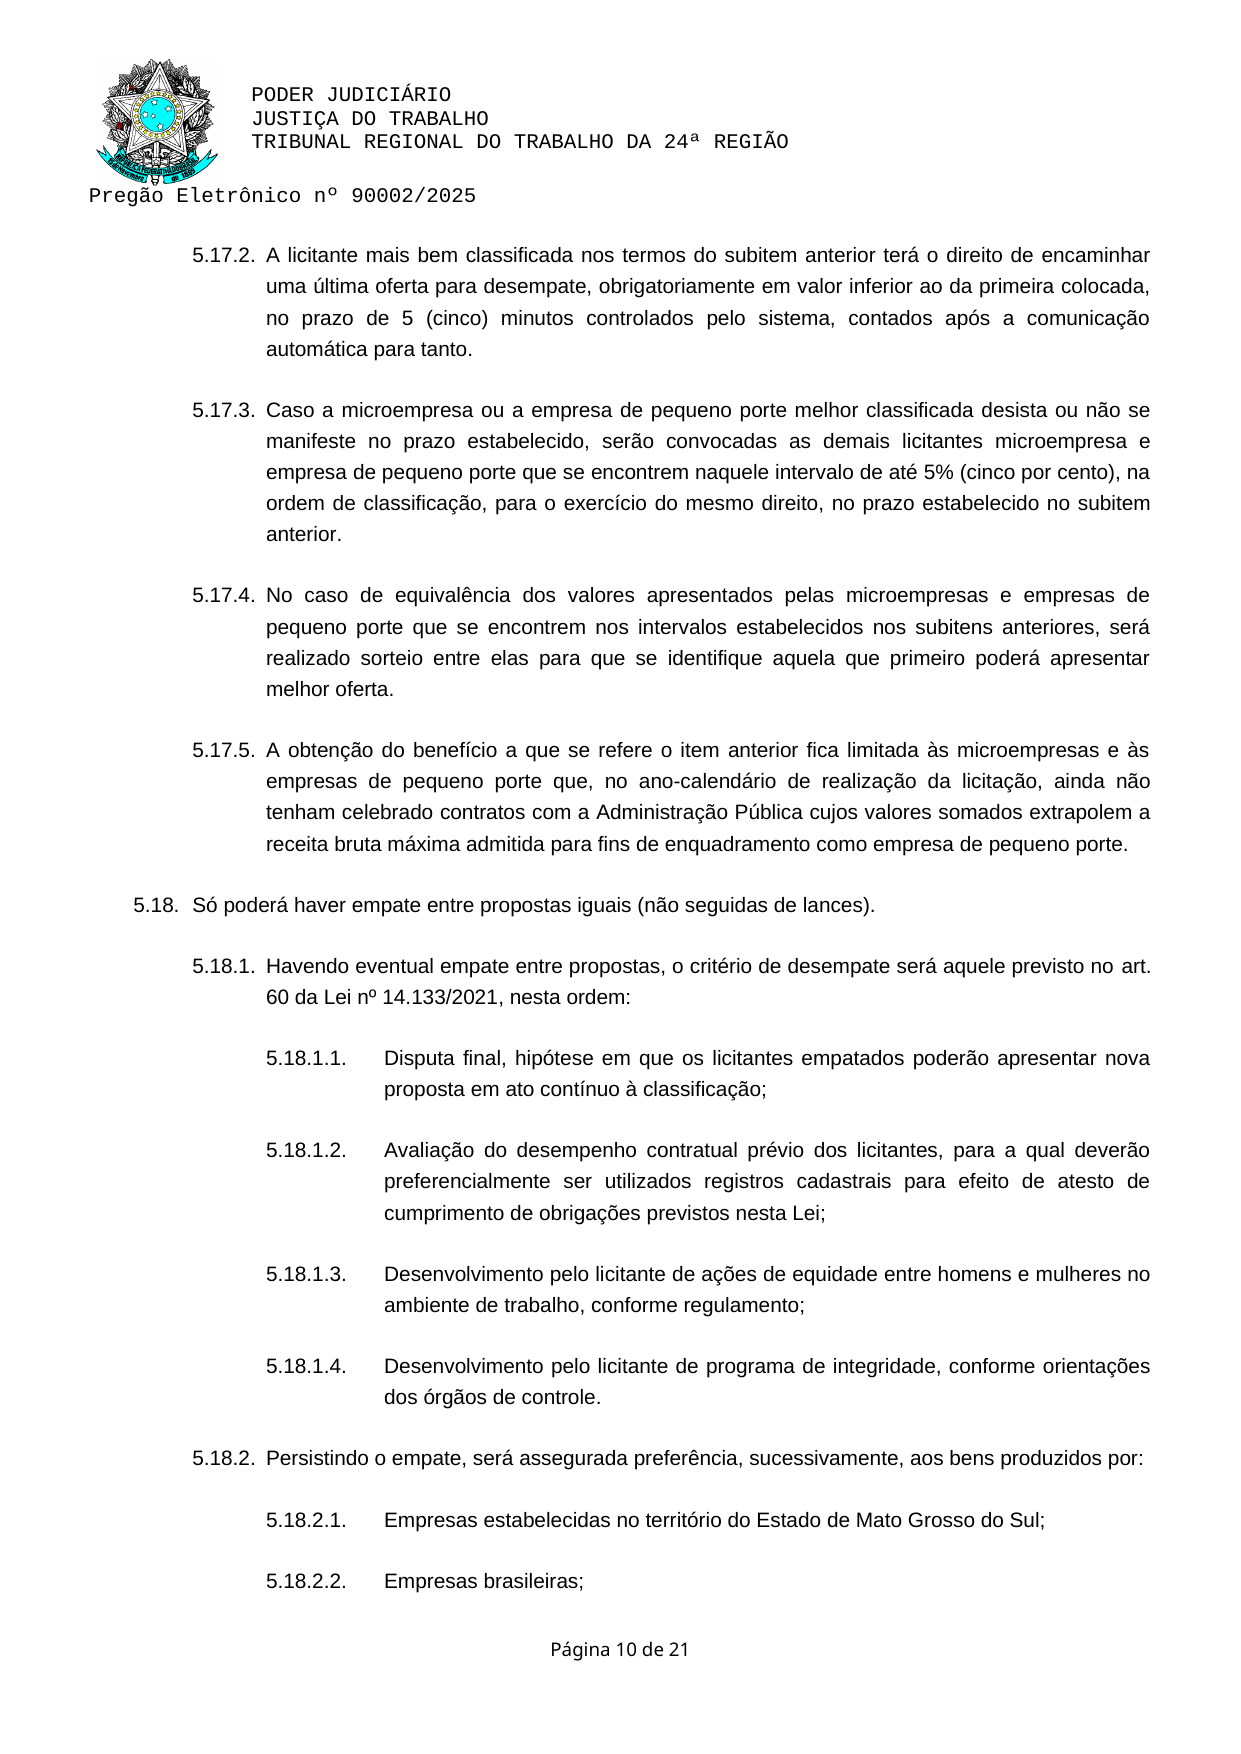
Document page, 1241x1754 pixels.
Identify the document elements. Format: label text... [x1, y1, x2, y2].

list Persistindo o empate, será assegurada preferência, sucessivamente, aos bens produzidos por: [192, 1446, 1152, 1470]
text Desenvolvimento pelo licitante de ações de equidade entre homens e mulheres no ambiente de trabalho, conforme regulamento; [266, 1262, 1152, 1317]
list Havendo eventual empate entre propostas, o critério de desempate será aquele previsto no art. 60 da Lei nº 14.133/2021, nesta ordem: [192, 954, 1152, 1009]
list No caso de equivalência dos valores apresentados pelas microempresas e empresas de pequeno porte que se encontrem nos intervalos estabelecidos nos subitens anteriores, será realizado sorteio entre elas para que se identifique aquela que primeiro poderá apresentar melhor oferta. [192, 583, 1152, 701]
list A obtenção do benefício a que se refere o item anterior fica limitada às microempresas e às empresas de pequeno porte que, no ano-calendário de realização da licitação, ainda não tenham celebrado contratos com a Administração Pública cujos valores somados extrapolem a receita bruta máxima admitida para fins de enquadramento como empresa de pequeno porte. [192, 738, 1152, 855]
text Só poderá haver empate entre propostas iguais (não seguidas de lances). [133, 892, 1152, 916]
text Empresas estabelecidas no território do Estado de Mato Grosso do Sul; [266, 1507, 1152, 1531]
list Caso a microempresa ou a empresa de pequeno porte melhor classificada desista ou não se manifeste no prazo estabelecido, serão convocadas as demais licitantes microempresa e empresa de pequeno porte que se encontrem naquele intervalo de até 5% (cinco por cento), na ordem de classificação, para o exercício do mesmo direito, no prazo estabelecido no subitem anterior. [192, 398, 1152, 546]
text Desenvolvimento pelo licitante de programa de integridade, conforme orientações dos órgãos de controle. [266, 1354, 1152, 1409]
text Disputa final, hipótese em que os licitantes empatados poderão apresentar nova proposta em ato contínuo à classificação; [266, 1046, 1152, 1101]
picture [96, 59, 220, 186]
list A licitante mais bem classificada nos termos do subitem anterior terá o direito de encaminhar uma última oferta para desempate, obrigatoriamente em valor inferior ao da primeira colocada, no prazo de 5 (cinco) minutos controlados pelo sistema, contados após a comunicação automática para tanto. [192, 243, 1152, 360]
text Empresas brasileiras; [266, 1568, 1152, 1592]
text Avaliação do desempenho contratual prévio dos licitantes, para a qual deverão preferencialmente ser utilizados registros cadastrais para efeito de atesto de cumprimento de obrigações previstos nesta Lei; [266, 1138, 1152, 1224]
